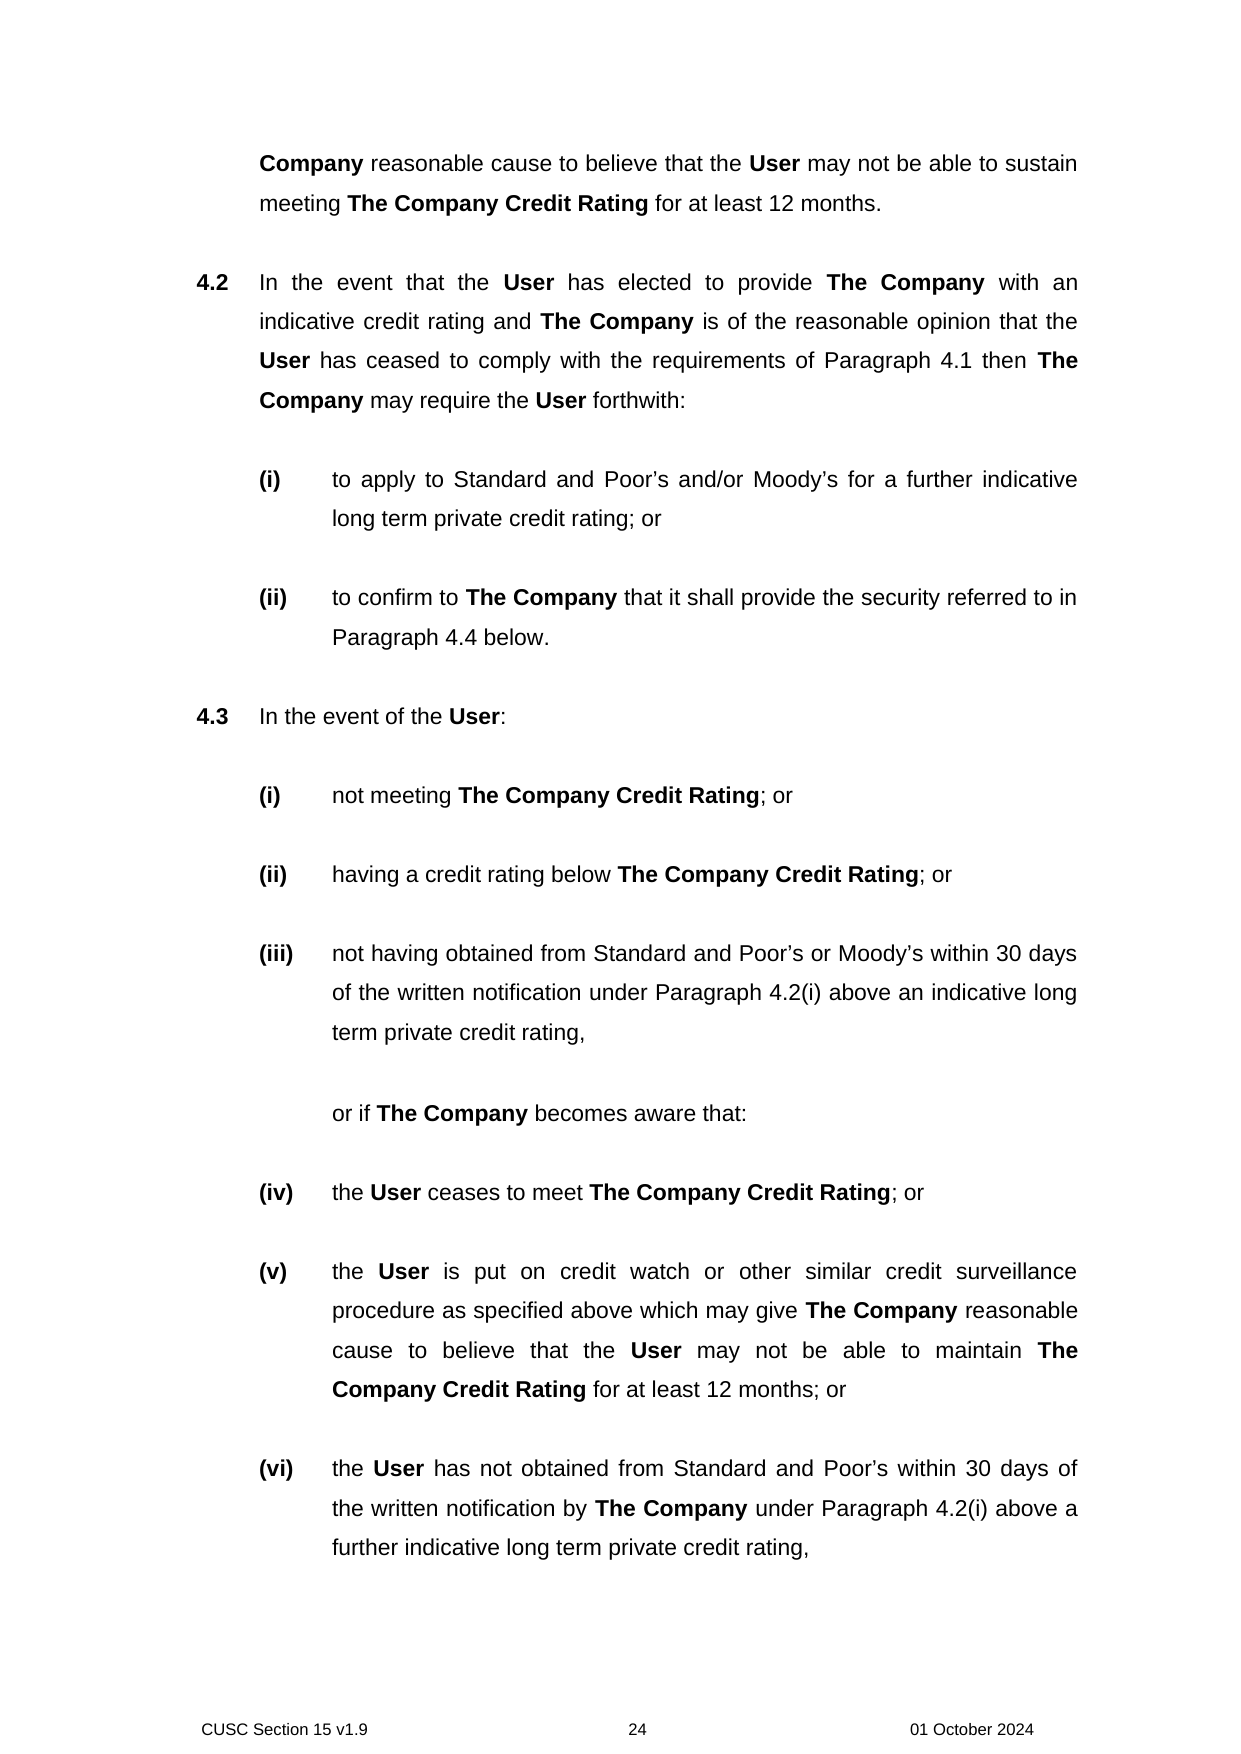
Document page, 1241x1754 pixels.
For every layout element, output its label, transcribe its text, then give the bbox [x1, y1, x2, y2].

text (iv) the User ceases to meet The Company Credit Rating; or [196, 1179, 1078, 1205]
text 4.2 In the event that the User has elected to provide The Company with an indicative credit rating and The Company is of the reasonable opinion that the User has ceased to comply with the requirements of Paragraph 4.1 then The Company may require the User forthwith: [196, 268, 1078, 413]
text or if The Company becomes aware that: [196, 1100, 1078, 1126]
text 4.3 In the event of the User: [196, 703, 1078, 729]
text (i) not meeting The Company Credit Rating; or [196, 782, 1078, 808]
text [196, 150, 1078, 216]
text (vi) the User has not obtained from Standard and Poor’s within 30 days of the written notification by The Company under Paragraph 4.2(i) above a further indicative long term private credit rating, [196, 1455, 1078, 1561]
text (ii) having a credit rating below The Company Credit Rating; or [196, 861, 1078, 887]
text (v) the User is put on credit watch or other similar credit surveillance procedure as specified above which may give The Company reasonable cause to believe that the User may not be able to maintain The Company Credit Rating for at least 12 months; or [196, 1258, 1078, 1403]
text (iii) not having obtained from Standard and Poor’s or Moody’s within 30 days of the written notification under Paragraph 4.2(i) above an indicative long term private credit rating, [196, 939, 1078, 1045]
text (i) to apply to Standard and Poor’s and/or Moody’s for a further indicative long term private credit rating; or [196, 466, 1078, 532]
text (ii) to confirm to The Company that it shall provide the security referred to in Paragraph 4.4 below. [196, 584, 1078, 650]
